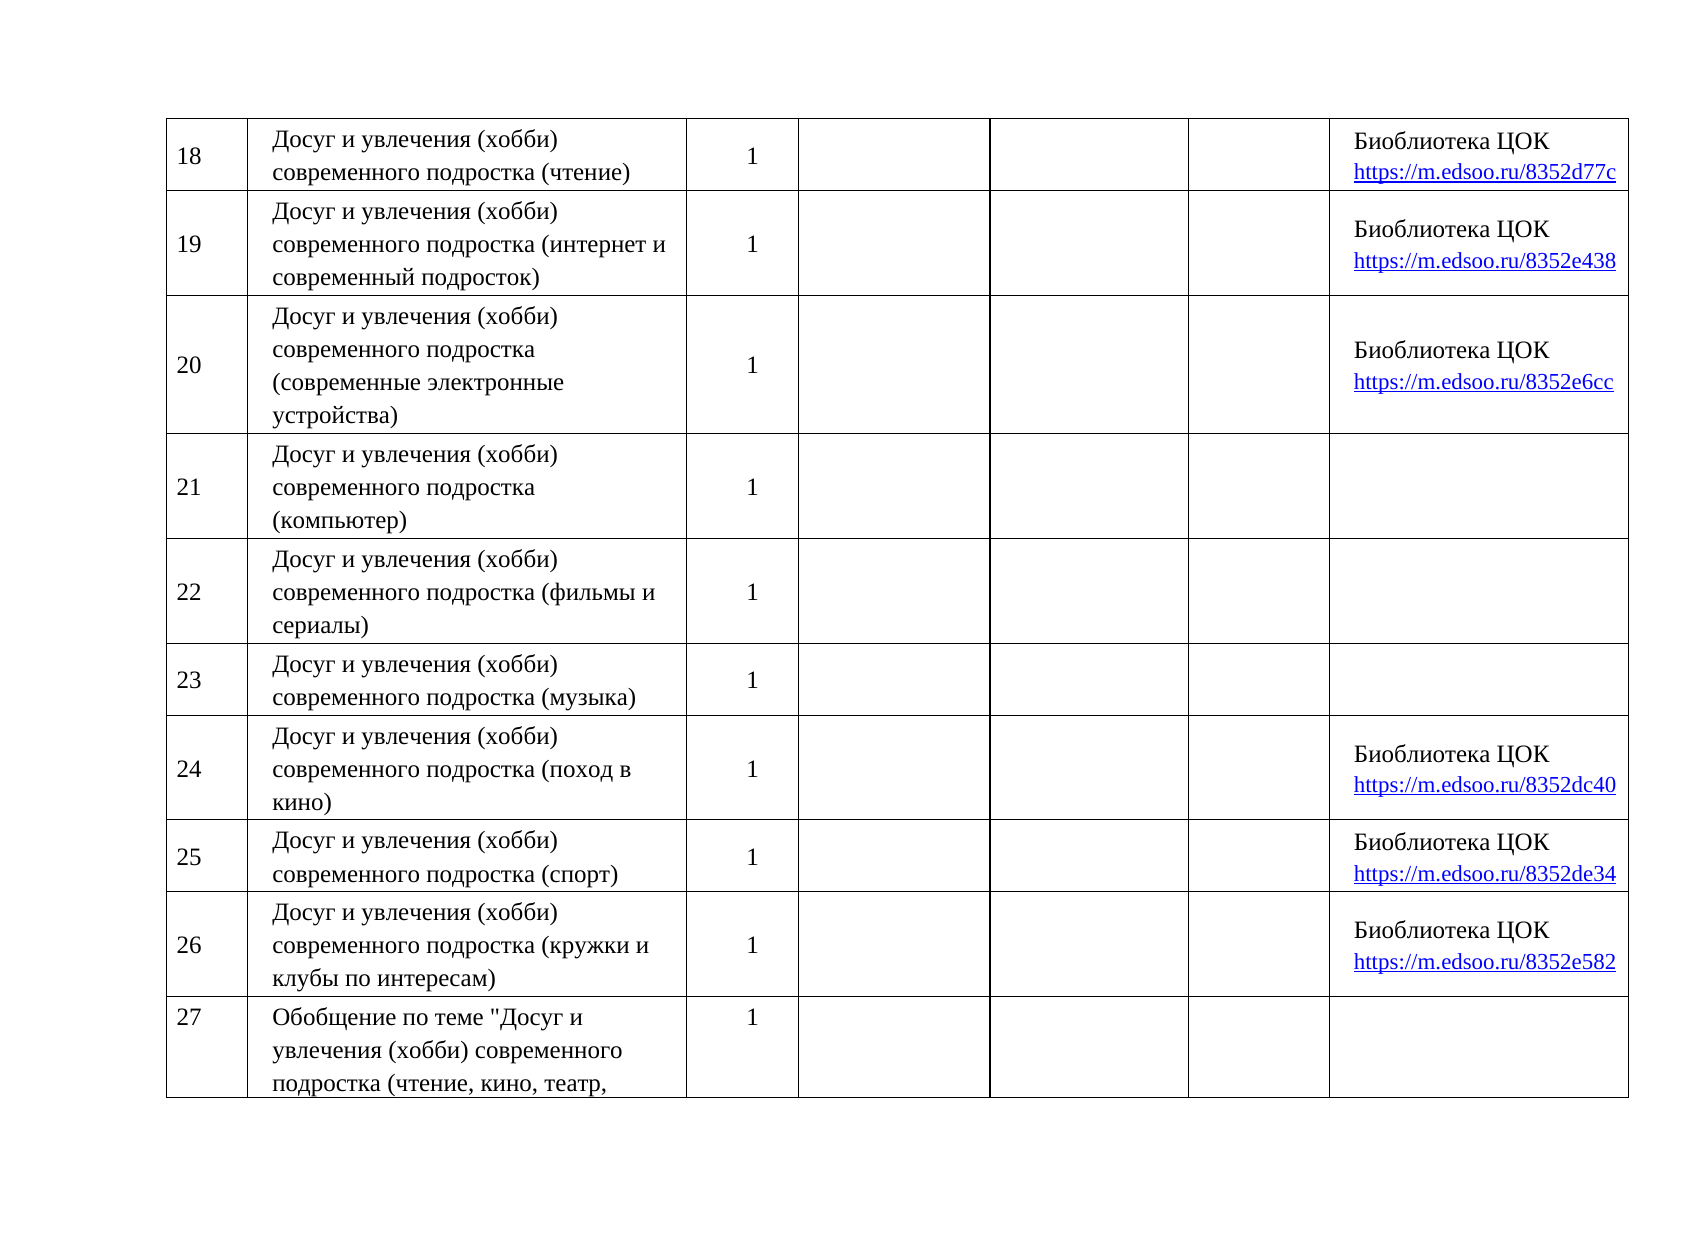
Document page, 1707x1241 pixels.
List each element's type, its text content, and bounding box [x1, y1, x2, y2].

table_cell Досуг и увлечения (хобби) современного подростка (интернет и современный подросток) [248, 191, 686, 295]
table_cell [991, 716, 1188, 819]
table_cell [799, 997, 989, 1097]
table_cell Досуг и увлечения (хобби) современного подростка (компьютер) [248, 434, 686, 538]
table_cell [1189, 539, 1329, 643]
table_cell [248, 997, 686, 1097]
table_cell [1330, 644, 1628, 714]
table_cell Биоблиотека ЦОК https://m.edsoo.ru/8352de34 [1330, 820, 1628, 891]
table_cell [1330, 434, 1628, 538]
table_cell Досуг и увлечения (хобби) современного подростка (чтение) [248, 119, 686, 190]
table_cell [799, 820, 989, 891]
table_cell [799, 644, 989, 714]
table_cell Биоблиотека ЦОК https://m.edsoo.ru/8352dc40 [1330, 716, 1628, 819]
table_cell [1189, 716, 1329, 819]
table_cell Биоблиотека ЦОК https://m.edsoo.ru/8352e6cc [1330, 296, 1628, 433]
table_cell [1189, 191, 1329, 295]
table_cell [991, 191, 1188, 295]
table_cell 1 [687, 119, 798, 190]
table_cell 1 [687, 892, 798, 996]
table_cell Досуг и увлечения (хобби) современного подростка (кружки и клубы по интересам) [248, 892, 686, 996]
table_cell Биоблиотека ЦОК https://m.edsoo.ru/8352e582 [1330, 892, 1628, 996]
table_cell 1 [687, 296, 798, 433]
table_cell [799, 296, 989, 433]
table_cell [799, 539, 989, 643]
table_cell 20 [167, 296, 247, 433]
table_cell 22 [167, 539, 247, 643]
table_cell Биоблиотека ЦОК https://m.edsoo.ru/8352d77c [1330, 119, 1628, 190]
table_cell 1 [687, 820, 798, 891]
table_cell Досуг и увлечения (хобби) современного подростка (современные электронные устройства) [248, 296, 686, 433]
table_cell [991, 820, 1188, 891]
table_cell [991, 997, 1188, 1097]
table_cell [1189, 644, 1329, 714]
table_cell [799, 191, 989, 295]
table_cell [1189, 997, 1329, 1097]
table_cell 26 [167, 892, 247, 996]
table_cell 1 [687, 644, 798, 714]
table_cell [991, 644, 1188, 714]
table_cell Досуг и увлечения (хобби) современного подростка (поход в кино) [248, 716, 686, 819]
table_cell 1 [687, 191, 798, 295]
table_cell Досуг и увлечения (хобби) современного подростка (фильмы и сериалы) [248, 539, 686, 643]
table_cell [991, 892, 1188, 996]
table_cell [991, 539, 1188, 643]
table_cell [799, 892, 989, 996]
table_cell [1189, 296, 1329, 433]
table_cell Досуг и увлечения (хобби) современного подростка (спорт) [248, 820, 686, 891]
table_cell 1 [687, 997, 798, 1097]
table_cell Досуг и увлечения (хобби) современного подростка (музыка) [248, 644, 686, 714]
table_cell 23 [167, 644, 247, 714]
table_cell [1189, 434, 1329, 538]
table_cell [991, 434, 1188, 538]
table_cell 1 [687, 434, 798, 538]
table_cell [799, 716, 989, 819]
table_cell [991, 119, 1188, 190]
table_cell Биоблиотека ЦОК https://m.edsoo.ru/8352e438 [1330, 191, 1628, 295]
table_cell 1 [687, 539, 798, 643]
table_cell 24 [167, 716, 247, 819]
table_cell 19 [167, 191, 247, 295]
table_cell [1189, 820, 1329, 891]
table_cell 1 [687, 716, 798, 819]
table_cell [1330, 997, 1628, 1097]
table_cell [991, 296, 1188, 433]
table_cell 27 [167, 997, 247, 1097]
table_cell [799, 119, 989, 190]
table_cell [1189, 892, 1329, 996]
table_cell [799, 434, 989, 538]
table_cell 25 [167, 820, 247, 891]
table_cell 21 [167, 434, 247, 538]
table_cell [1330, 539, 1628, 643]
table_cell [1189, 119, 1329, 190]
table_cell 18 [167, 119, 247, 190]
